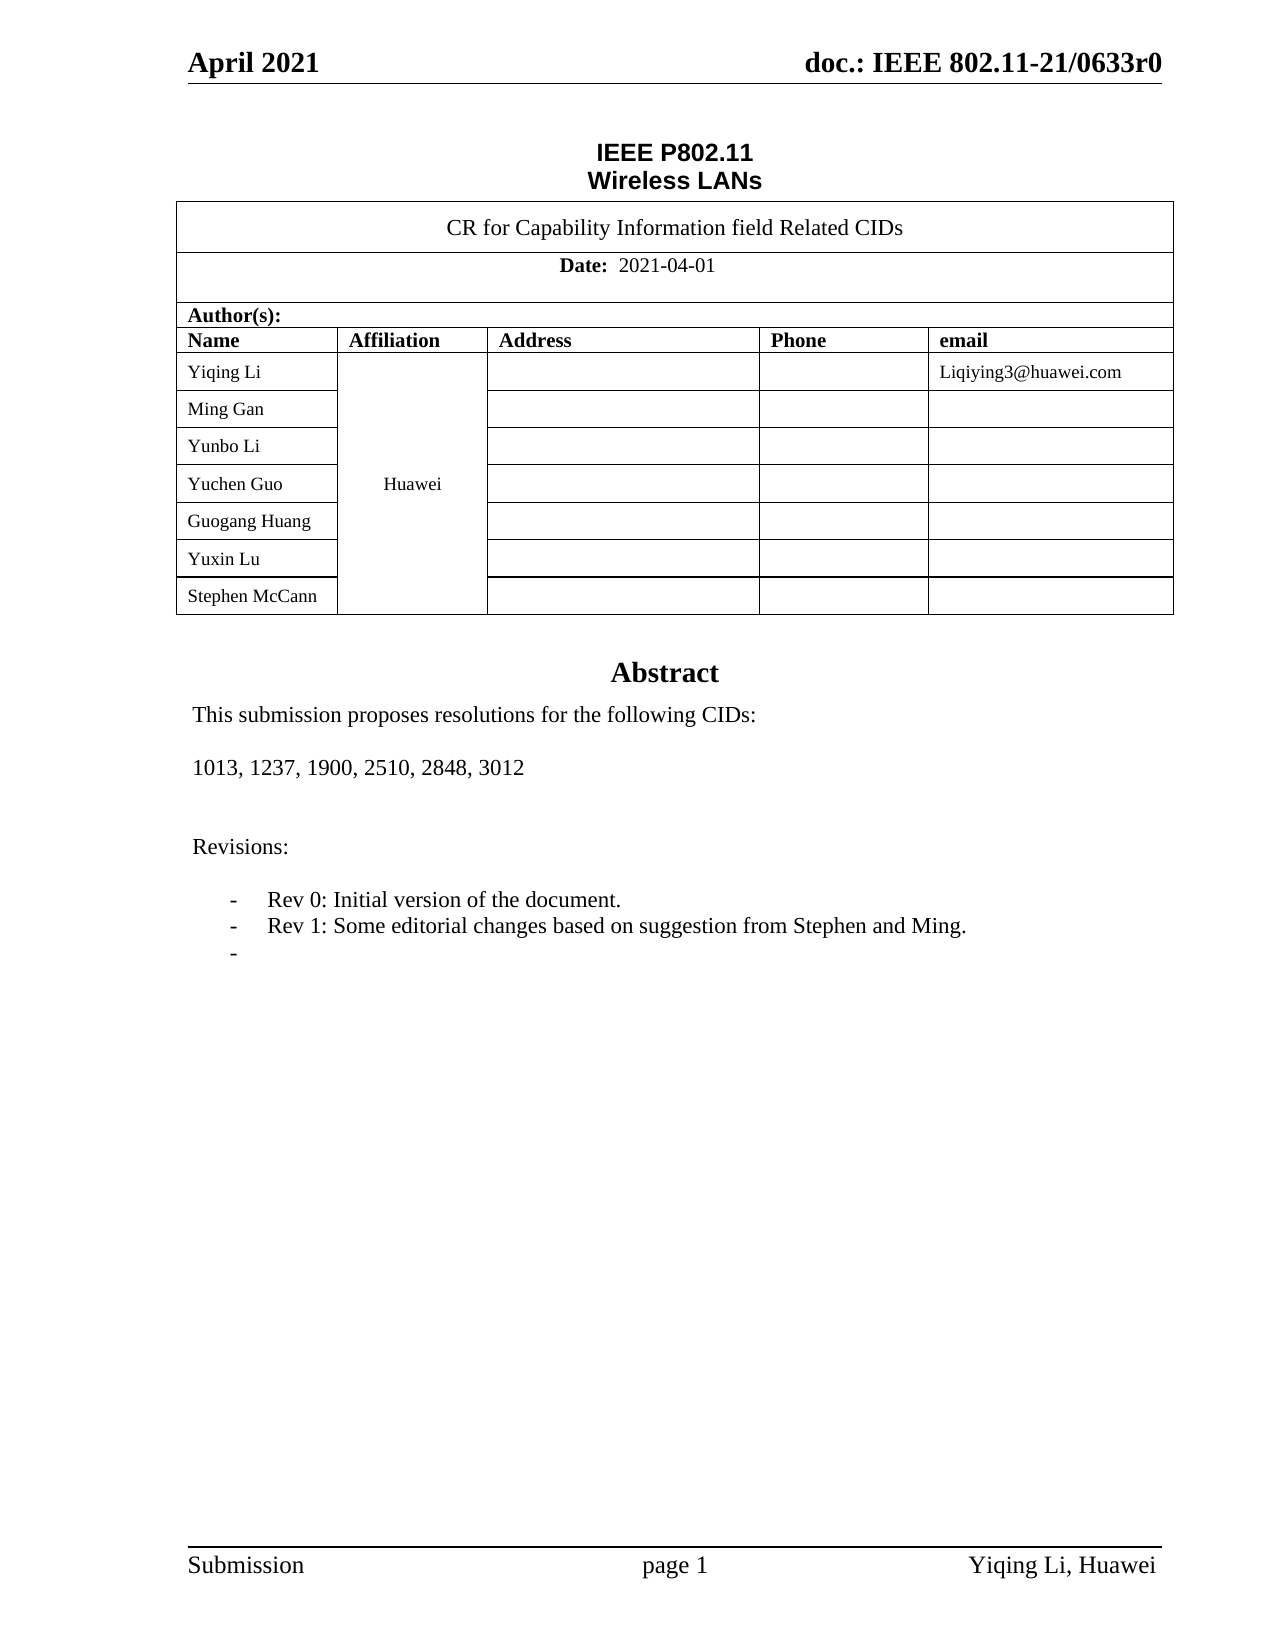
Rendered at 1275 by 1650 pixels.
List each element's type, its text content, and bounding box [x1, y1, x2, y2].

table_cell Liqiying3@huawei.com [929, 353, 1173, 389]
table_cell Phone [760, 328, 928, 352]
table_cell [929, 503, 1173, 539]
table_cell Author(s): [177, 303, 1173, 327]
table_cell [760, 428, 928, 464]
table_cell Huawei [338, 353, 487, 614]
table_cell Date: 2021-04-01 [177, 253, 1173, 302]
table_cell Guogang Huang [177, 503, 337, 539]
table_cell [929, 391, 1173, 427]
table_cell [488, 578, 759, 614]
table_cell Affiliation [338, 328, 487, 352]
table_cell [488, 503, 759, 539]
table_cell Yunbo Li [177, 428, 337, 464]
table_cell Address [488, 328, 759, 352]
table_cell [929, 578, 1173, 614]
table_cell [760, 540, 928, 576]
table_cell Ming Gan [177, 391, 337, 427]
table_cell Name [177, 328, 337, 352]
table_cell [929, 540, 1173, 576]
subtitle IEEE P802.11 Wireless LANs [187, 137, 1162, 195]
table_cell [488, 465, 759, 502]
table_cell Yiqing Li [177, 353, 337, 389]
table_cell [488, 428, 759, 464]
table_cell [929, 465, 1173, 502]
table_cell [488, 353, 759, 389]
table_cell [929, 428, 1173, 464]
table_cell [760, 465, 928, 502]
table_header CR for Capability Information field Related CIDs [177, 202, 1173, 252]
table_cell Yuchen Guo [177, 465, 337, 502]
table_cell [488, 540, 759, 576]
table_cell email [929, 328, 1173, 352]
table_cell Yuxin Lu [177, 540, 337, 576]
table_cell Stephen McCann [177, 578, 337, 614]
table_cell [760, 391, 928, 427]
table_cell [488, 391, 759, 427]
table_cell [760, 578, 928, 614]
table_cell [760, 503, 928, 539]
table_cell [760, 353, 928, 389]
